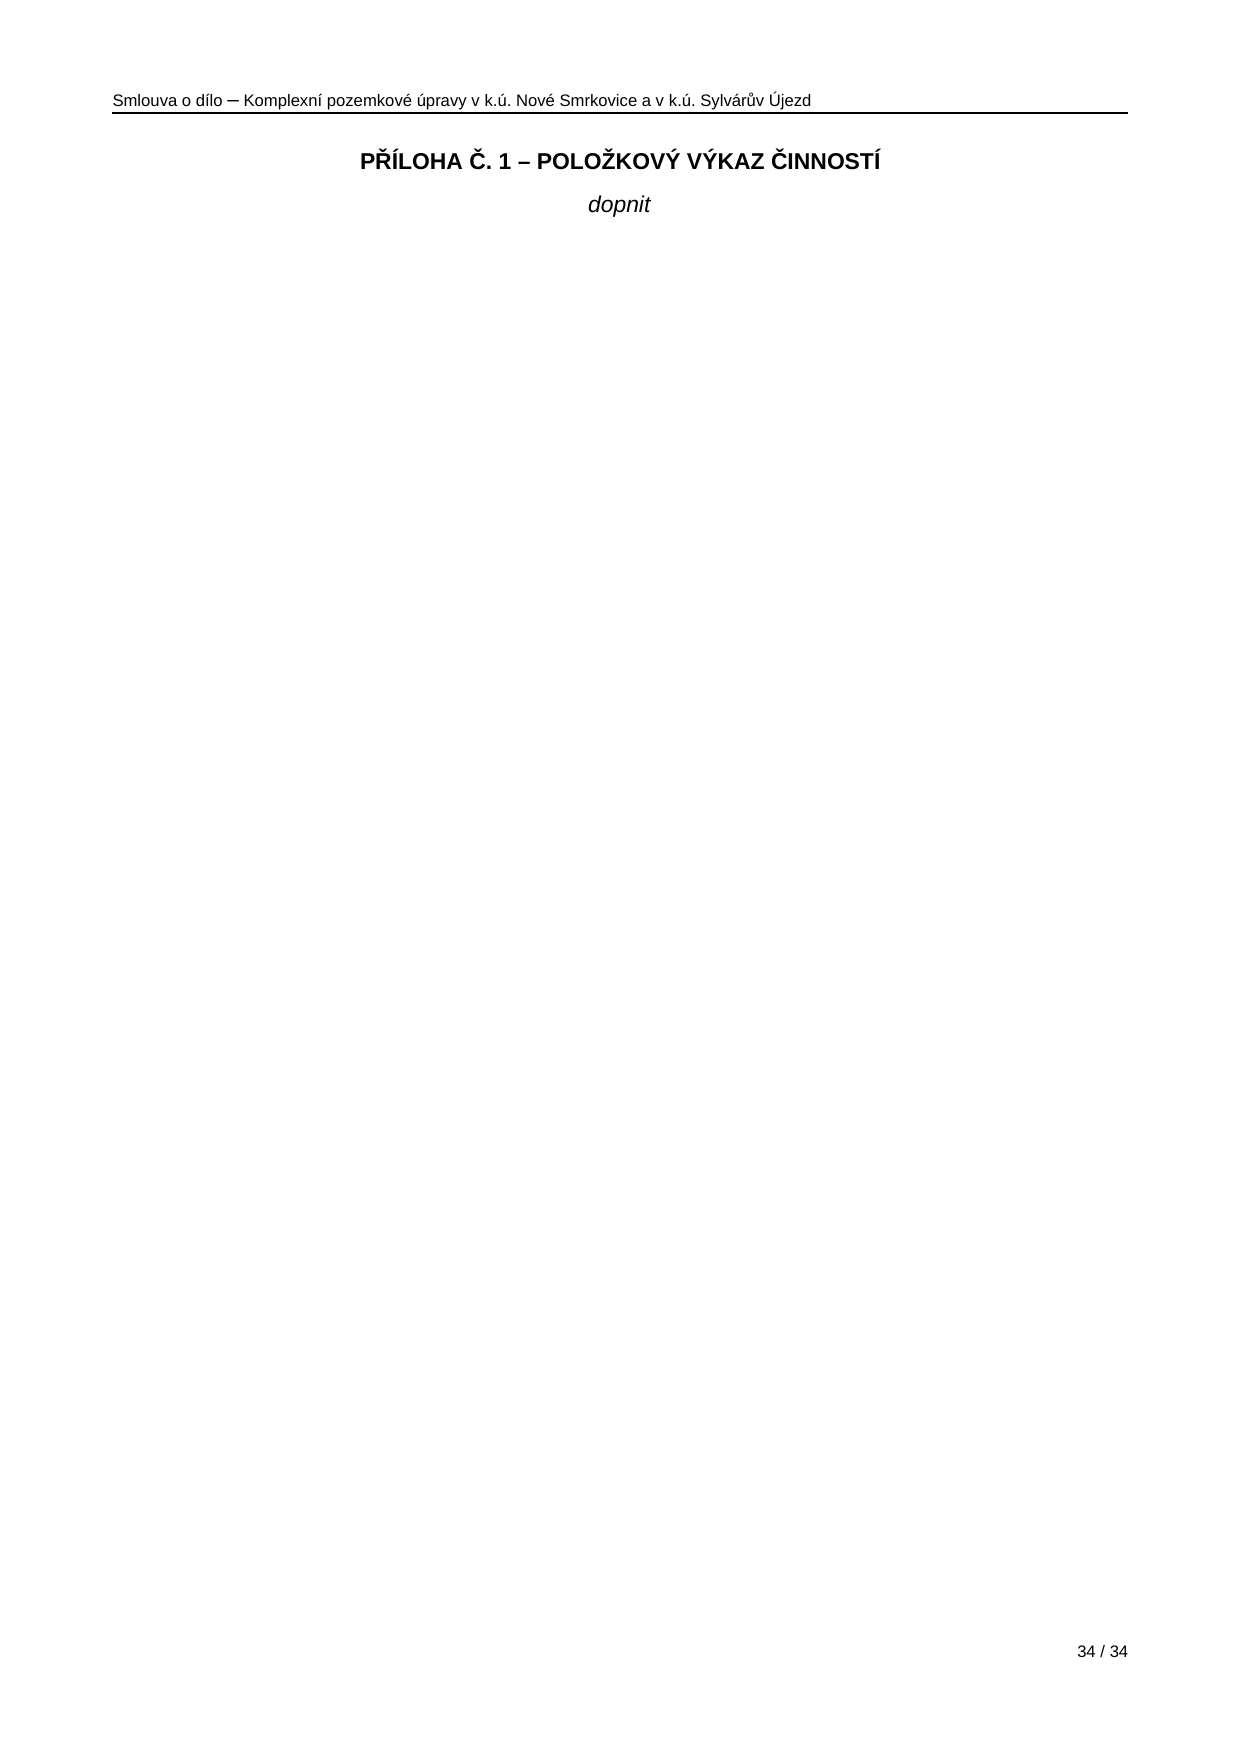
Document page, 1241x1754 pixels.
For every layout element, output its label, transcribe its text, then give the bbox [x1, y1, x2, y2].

text Příloha č. 1 – Položkový výkaz Činností [112, 148, 1128, 174]
text dopnit [112, 191, 1128, 217]
